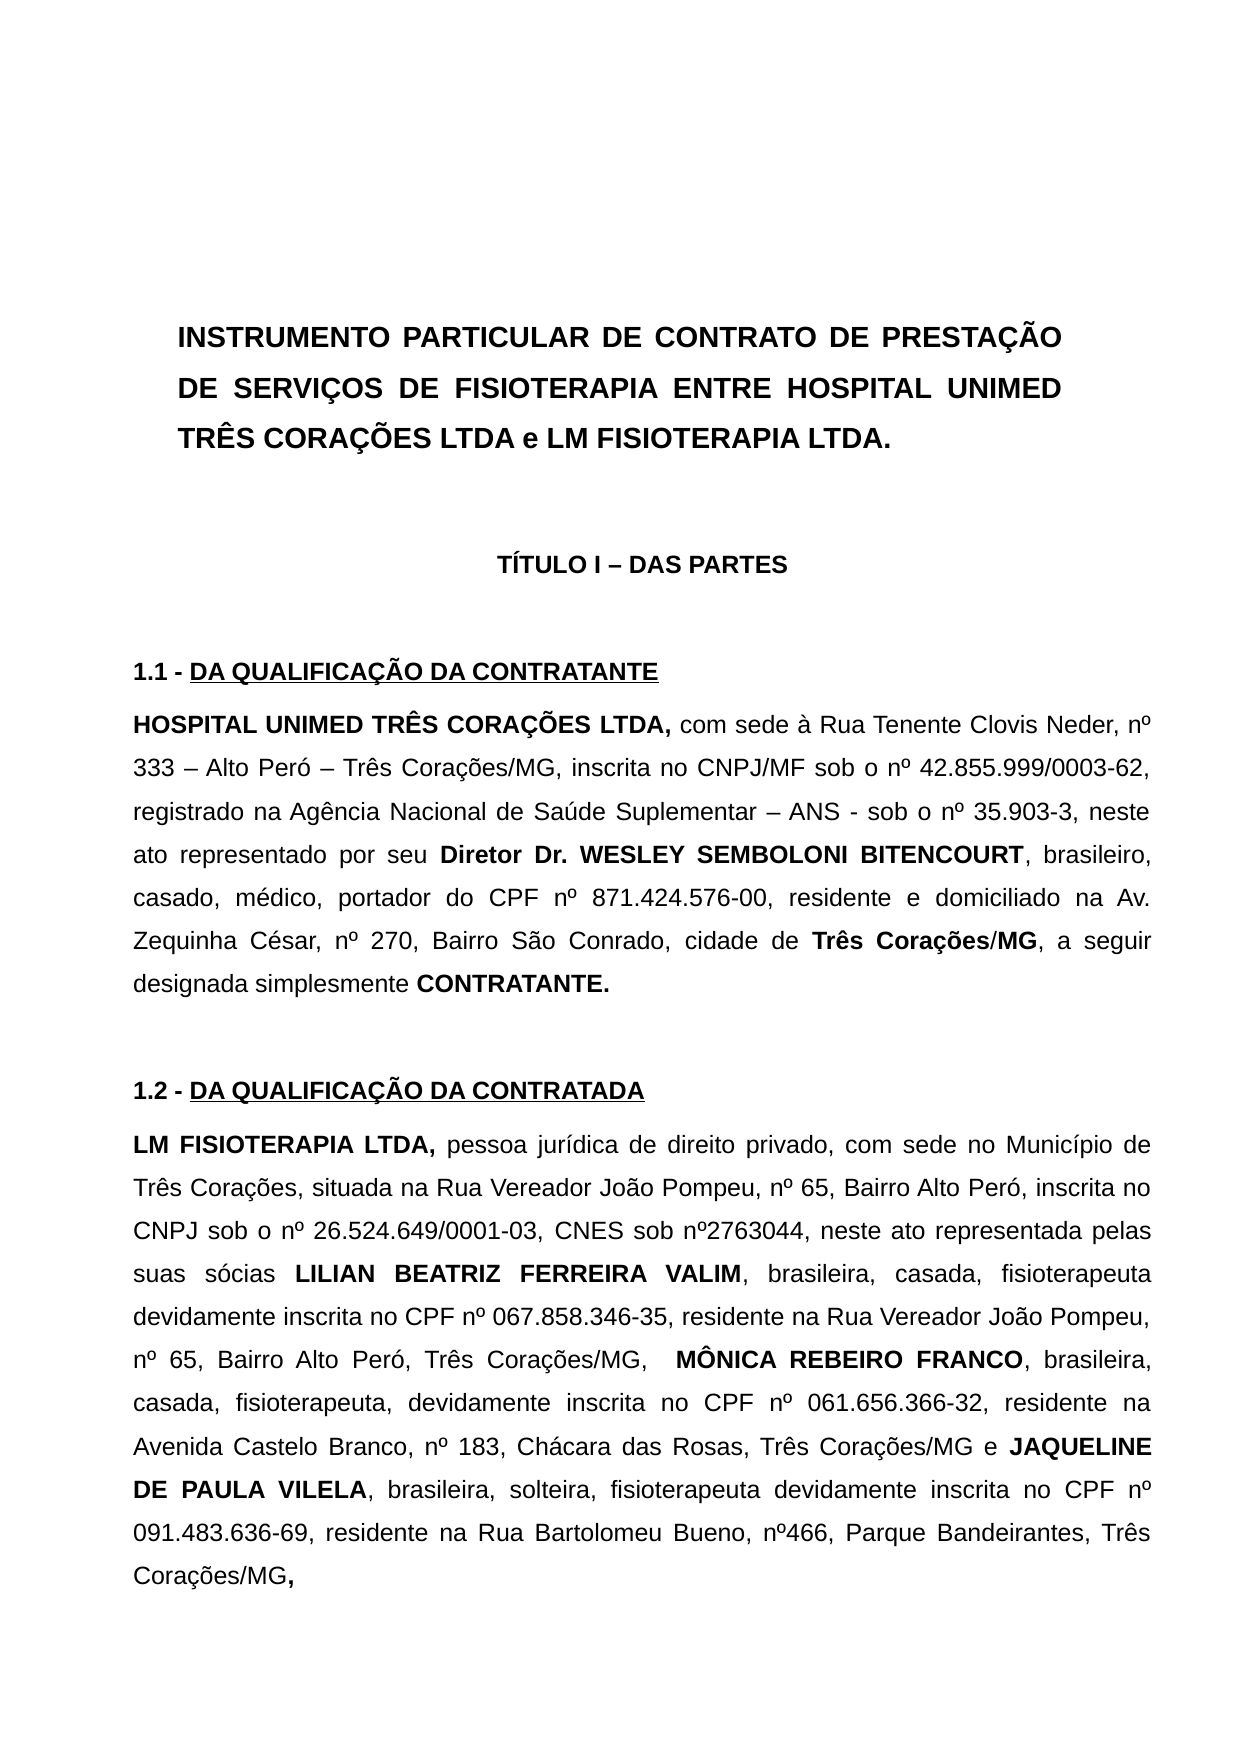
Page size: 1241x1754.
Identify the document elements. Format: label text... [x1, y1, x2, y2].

list - DA QUALIFICAÇÃO DA CONTRATANTE [133, 657, 1152, 686]
text LM FISIOTERAPIA LTDA, pessoa jurídica de direito privado, com sede no Município de Três Corações, situada na Rua Vereador João Pompeu, nº 65, Bairro Alto Peró, inscrita no CNPJ sob o nº 26.524.649/0001-03, CNES sob nº2763044, neste ato representada pelas suas sócias LILIAN BEATRIZ FERREIRA VALIM, brasileira, casada, fisioterapeuta devidamente inscrita no CPF nº 067.858.346-35, residente na Rua Vereador João Pompeu, nº 65, Bairro Alto Peró, Três Corações/MG, MÔNICA REBEIRO FRANCO, brasileira, casada, fisioterapeuta, devidamente inscrita no CPF nº 061.656.366-32, residente na Avenida Castelo Branco, nº 183, Chácara das Rosas, Três Corações/MG e JAQUELINE DE PAULA VILELA, brasileira, solteira, fisioterapeuta devidamente inscrita no CPF nº 091.483.636-69, residente na Rua Bartolomeu Bueno, nº466, Parque Bandeirantes, Três Corações/MG, [133, 1130, 1152, 1590]
subtitle INSTRUMENTO PARTICULAR DE CONTRATO DE PRESTAÇÃO DE SERVIÇOS DE FISIOTERAPIA ENTRE HOSPITAL UNIMED TRÊS CORAÇÕES LTDA e LM FISIOTERAPIA LTDA. [177, 320, 1063, 454]
text HOSPITAL UNIMED TRÊS CORAÇÕES LTDA, com sede à Rua Tenente Clovis Neder, nº 333 – Alto Peró – Três Corações/MG, inscrita no CNPJ/MF sob o nº 42.855.999/0003-62, registrado na Agência Nacional de Saúde Suplementar – ANS - sob o nº 35.903-3, neste ato representado por seu Diretor Dr. WESLEY SEMBOLONI BITENCOURT, brasileiro, casado, médico, portador do CPF nº 871.424.576-00, residente e domiciliado na Av. Zequinha César, nº 270, Bairro São Conrado, cidade de Três Corações/MG, a seguir designada simplesmente CONTRATANTE. [133, 710, 1152, 998]
list - DA QUALIFICAÇÃO DA CONTRATADA [133, 1076, 1152, 1105]
text TÍTULO I – DAS PARTES [133, 550, 1152, 578]
